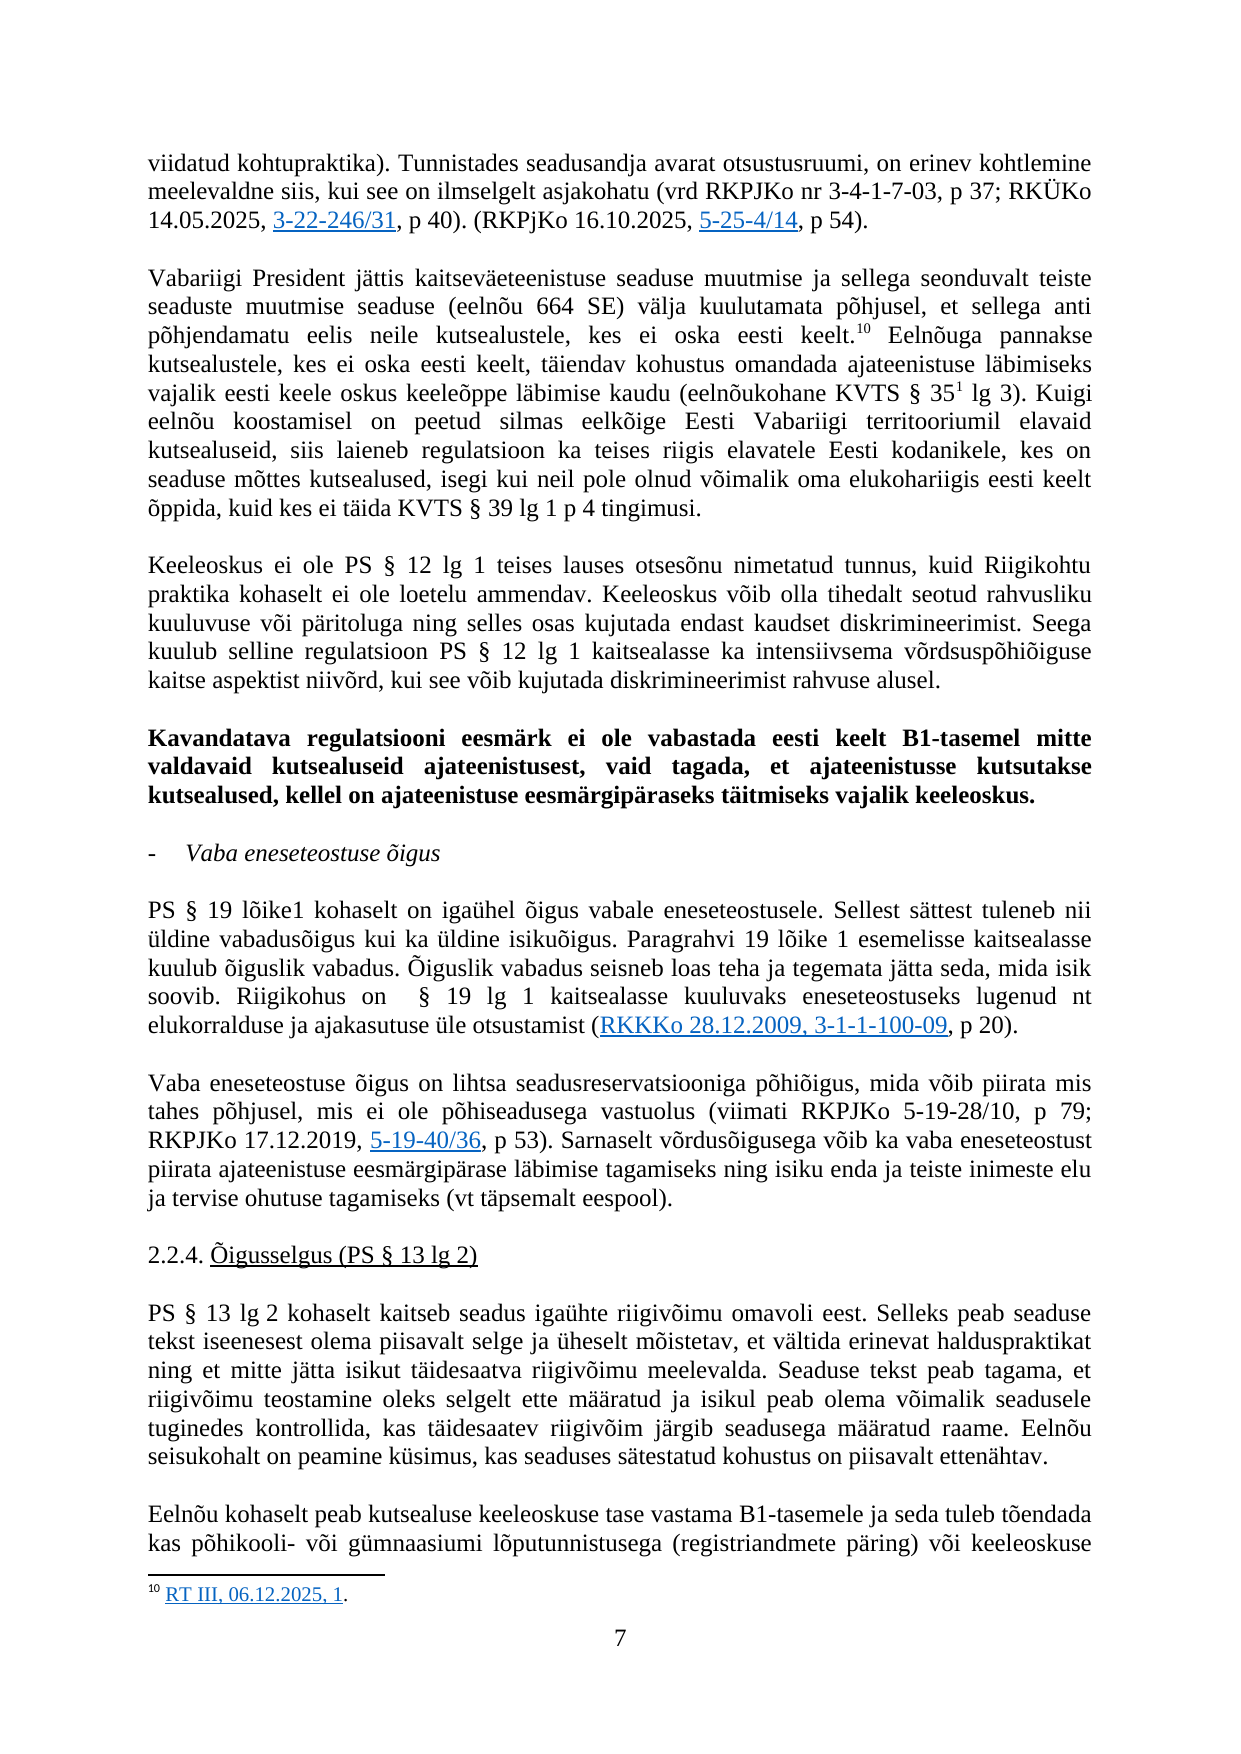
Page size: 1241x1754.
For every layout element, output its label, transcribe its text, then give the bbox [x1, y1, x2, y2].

text Vabariigi President jättis kaitseväeteenistuse seaduse muutmise ja sellega seonduvalt teiste seaduste muutmise seaduse (eelnõu 664 SE) välja kuulutamata põhjusel, et sellega anti põhjendamatu eelis neile kutsealustele, kes ei oska eesti keelt. Eelnõuga pannakse kutsealustele, kes ei oska eesti keelt, täiendav kohustus omandada ajateenistuse läbimiseks vajalik eesti keele oskus keeleõppe läbimise kaudu (eelnõukohane KVTS § 351 lg 3). Kuigi eelnõu koostamisel on peetud silmas eelkõige Eesti Vabariigi territooriumil elavaid kutsealuseid, siis laieneb regulatsioon ka teises riigis elavatele Eesti kodanikele, kes on seaduse mõttes kutsealused, isegi kui neil pole olnud võimalik oma elukohariigis eesti keelt õppida, kuid kes ei täida KVTS § 39 lg 1 p 4 tingimusi. [148, 263, 1093, 521]
text Keeleoskus ei ole PS § 12 lg 1 teises lauses otsesõnu nimetatud tunnus, kuid Riigikohtu praktika kohaselt ei ole loetelu ammendav. Keeleoskus võib olla tihedalt seotud rahvusliku kuuluvuse või päritoluga ning selles osas kujutada endast kaudset diskrimineerimist. Seega kuulub selline regulatsioon PS § 12 lg 1 kaitsealasse ka intensiivsema võrdsuspõhiõiguse kaitse aspektist niivõrd, kui see võib kujutada diskrimineerimist rahvuse alusel. [148, 550, 1093, 694]
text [148, 148, 1093, 234]
subtitle Õigusselgus (PS § 13 lg 2) [148, 1240, 1093, 1269]
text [148, 1499, 1093, 1556]
text PS § 19 lõike1 kohaselt on igaühel õigus vabale eneseteostusele. Sellest sättest tuleneb nii üldine vabadusõigus kui ka üldine isikuõigus. Paragrahvi 19 lõike 1 esemelisse kaitsealasse kuulub õiguslik vabadus. Õiguslik vabadus seisneb loas teha ja tegemata jätta seda, mida isik soovib. Riigikohus on § 19 lg 1 kaitsealasse kuuluvaks eneseteostuseks lugenud nt elukorralduse ja ajakasutuse üle otsustamist (RKKKo 28.12.2009, 3-1-1-100-09, p 20). [148, 895, 1093, 1039]
text PS § 13 lg 2 kohaselt kaitseb seadus igaühte riigivõimu omavoli eest. Selleks peab seaduse tekst iseenesest olema piisavalt selge ja üheselt mõistetav, et vältida erinevat halduspraktikat ning et mitte jätta isikut täidesaatva riigivõimu meelevalda. Seaduse tekst peab tagama, et riigivõimu teostamine oleks selgelt ette määratud ja isikul peab olema võimalik seadusele tuginedes kontrollida, kas täidesaatev riigivõim järgib seadusega määratud raame. Eelnõu seisukohalt on peamine küsimus, kas seaduses sätestatud kohustus on piisavalt ettenähtav. [148, 1269, 1093, 1470]
subtitle Vaba eneseteostuse õigus [148, 838, 1093, 866]
text Vaba eneseteostuse õigus on lihtsa seadusreservatsiooniga põhiõigus, mida võib piirata mis tahes põhjusel, mis ei ole põhiseadusega vastuolus (viimati RKPJKo 5-19-28/10, p 79; RKPJKo 17.12.2019, 5-19-40/36, p 53). Sarnaselt võrdusõigusega võib ka vaba eneseteostust piirata ajateenistuse eesmärgipärase läbimise tagamiseks ning isiku enda ja teiste inimeste elu ja tervise ohutuse tagamiseks (vt täpsemalt eespool). [148, 1039, 1093, 1211]
text Kavandatava regulatsiooni eesmärk ei ole vabastada eesti keelt B1-tasemel mitte valdavaid kutsealuseid ajateenistusest, vaid tagada, et ajateenistusse kutsutakse kutsealused, kellel on ajateenistuse eesmärgipäraseks täitmiseks vajalik keeleoskus. [148, 723, 1093, 809]
